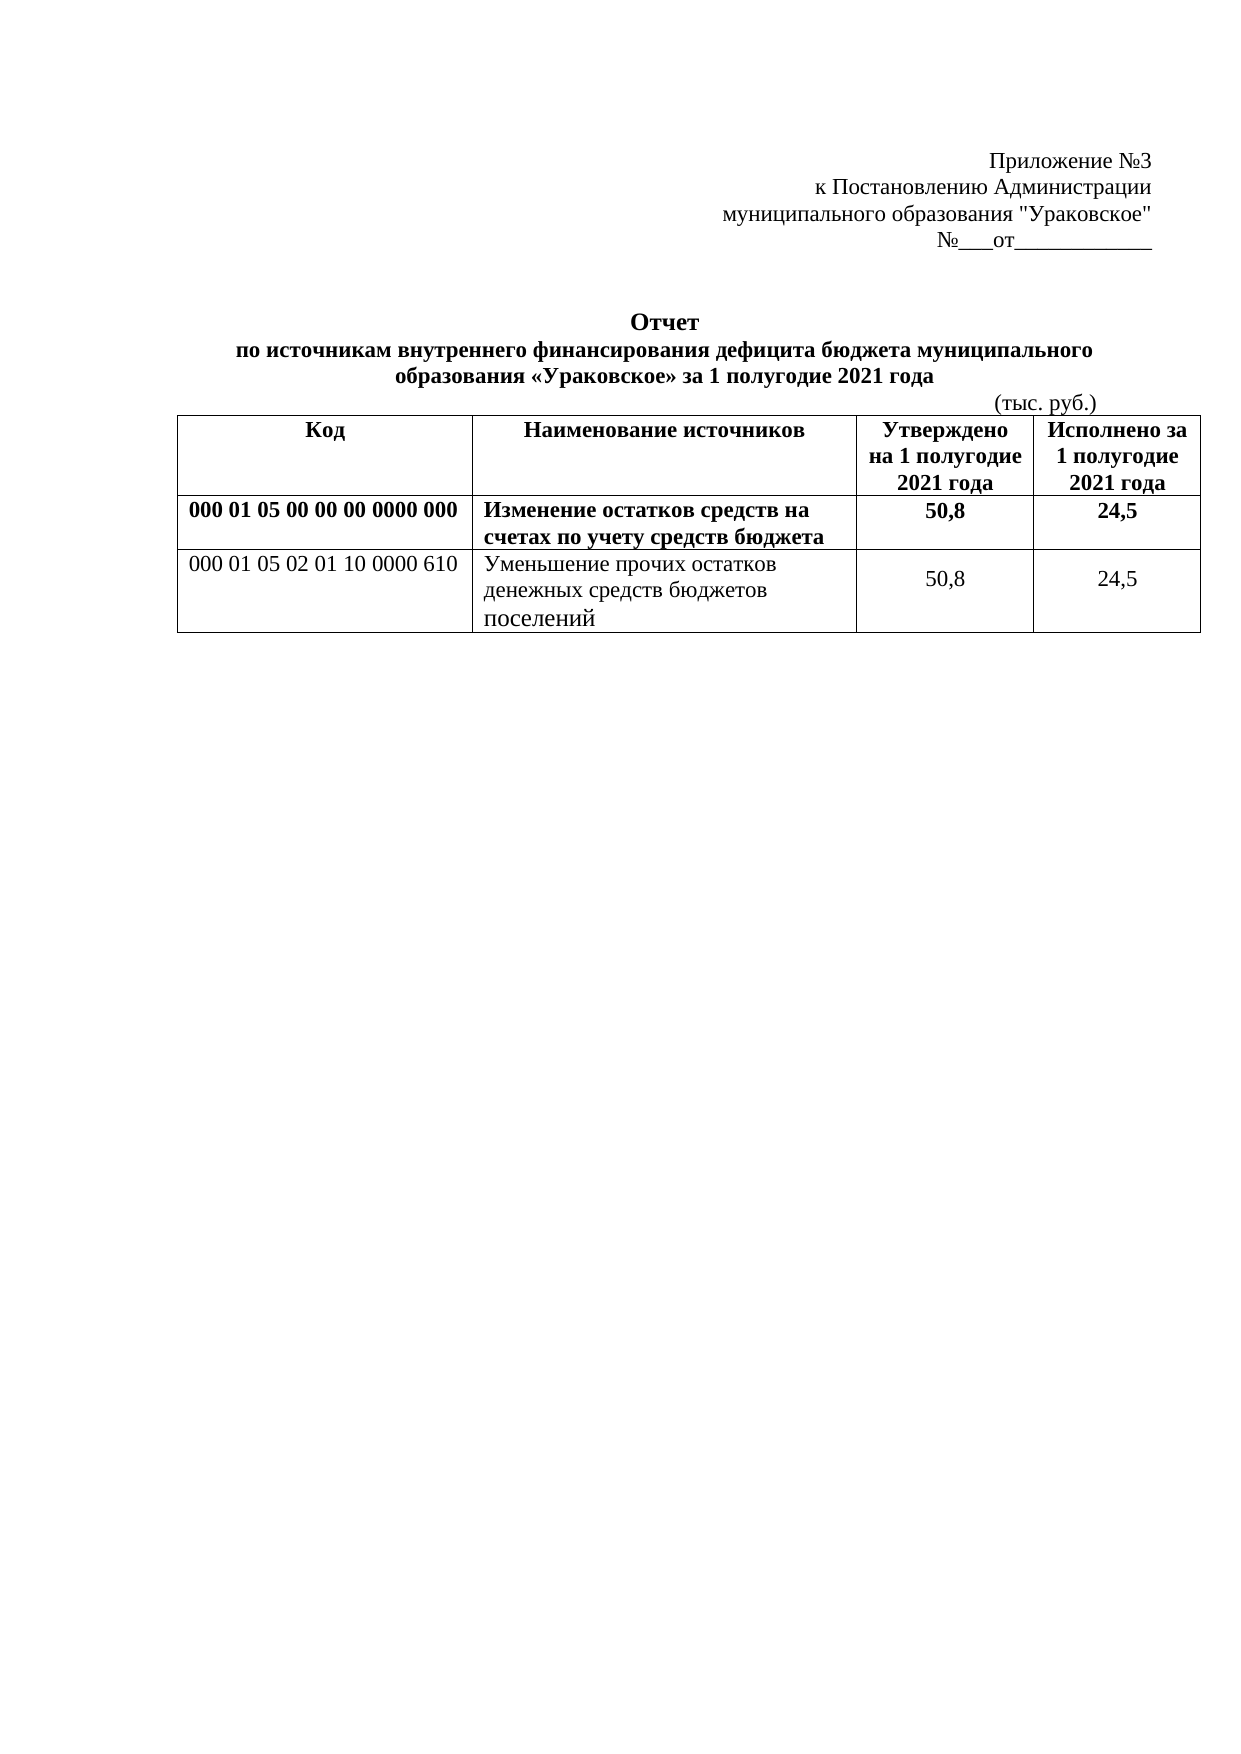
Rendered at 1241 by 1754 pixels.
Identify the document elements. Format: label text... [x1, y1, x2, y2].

table_cell 50,8 [857, 550, 1033, 632]
table_header Код [178, 416, 472, 495]
table_header Исполнено за 1 полугодие 2021 года [1034, 416, 1200, 495]
table_header Наименование источников [473, 416, 856, 495]
table_cell 000 01 05 00 00 00 0000 000 [178, 496, 472, 549]
table_cell 50,8 [857, 496, 1033, 549]
table_header Утверждено на 1 полугодие 2021 года [857, 416, 1033, 495]
text муниципального образования "Ураковское" [177, 199, 1152, 226]
text Отчет [177, 307, 1152, 336]
text по источникам внутреннего финансирования дефицита бюджета муниципального образования «Ураковское» за 1 полугодие 2021 года [177, 336, 1152, 389]
text (тыс. руб.) [988, 389, 1152, 415]
table_cell Изменение остатков средств на счетах по учету средств бюджета [473, 496, 856, 549]
table_cell Уменьшение прочих остатков денежных средств бюджетов поселений [473, 550, 856, 632]
table_cell 24,5 [1034, 550, 1200, 632]
table_cell 000 01 05 02 01 10 0000 610 [178, 550, 472, 632]
text №___от____________ [177, 226, 1152, 252]
text к Постановлению Администрации [177, 173, 1152, 199]
table_cell 24,5 [1034, 496, 1200, 549]
text Приложение №3 [177, 147, 1152, 173]
